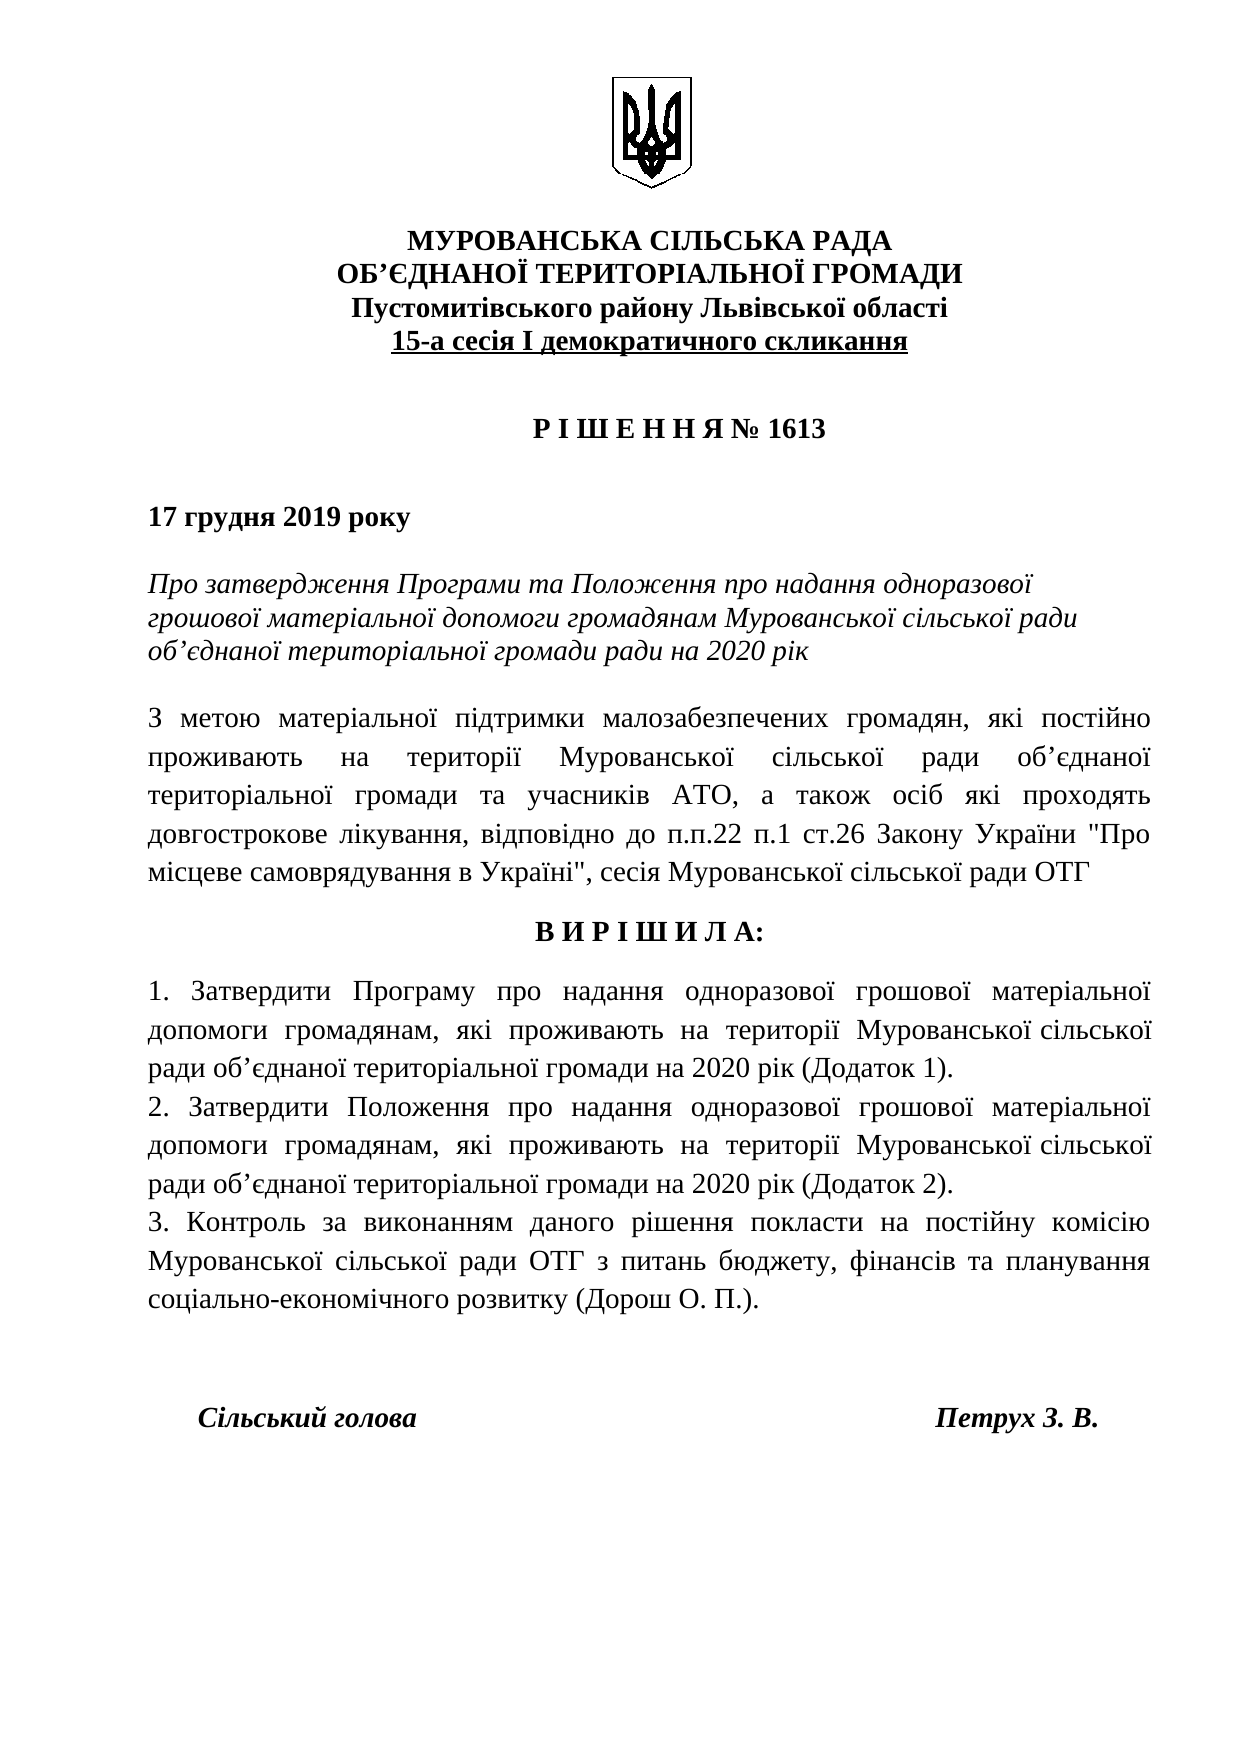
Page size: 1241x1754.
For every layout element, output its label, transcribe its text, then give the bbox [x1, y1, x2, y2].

picture [608, 77, 697, 190]
text В И Р І Ш И Л А: [148, 914, 1152, 947]
text 15-а сесія І демократичного скликання [148, 323, 1152, 357]
text Р І Ш Е Н Н Я № 1613 [148, 411, 1211, 445]
text 1. Затвердити Програму про надання одноразової грошової матеріальної допомоги громадянам, які проживають на території Мурованської сільської ради об’єднаної територіальної громади на 2020 рік (Додаток 1). [148, 973, 1152, 1084]
text 3. Контроль за виконанням даного рішення покласти на постійну комісію Мурованської сільської ради ОТГ з питань бюджету, фінансів та планування соціально-економічного розвитку (Дорош О. П.). [148, 1204, 1152, 1315]
text 17 грудня 2019 року [148, 499, 1152, 533]
text МУРОВАНСЬКА СІЛЬСЬКА РАДА [148, 223, 1152, 256]
text З метою матеріальної підтримки малозабезпечених громадян, які постійно проживають на території Мурованської сільської ради об’єднаної територіальної громади та учасників АТО, а також осіб які проходять довгострокове лікування, відповідно до п.п.22 п.1 ст.26 Закону України "Про місцеве самоврядування в Україні", сесія Мурованської сільської ради ОТГ [148, 700, 1152, 888]
text 2. Затвердити Положення про надання одноразової грошової матеріальної допомоги громадянам, які проживають на території Мурованської сільської ради об’єднаної територіальної громади на 2020 рік (Додаток 2). [148, 1089, 1152, 1199]
text Сільський голова Петрух З. В. [148, 1400, 1152, 1434]
text Пустомитівського району Львівської області [148, 290, 1152, 323]
text ОБ’ЄДНАНОЇ ТЕРИТОРІАЛЬНОЇ ГРОМАДИ [148, 256, 1152, 290]
text Про затвердження Програми та Положення про надання одноразової грошової матеріальної допомоги громадянам Мурованської сільської ради об’єднаної територіальної громади ради на 2020 рік [148, 566, 1152, 667]
